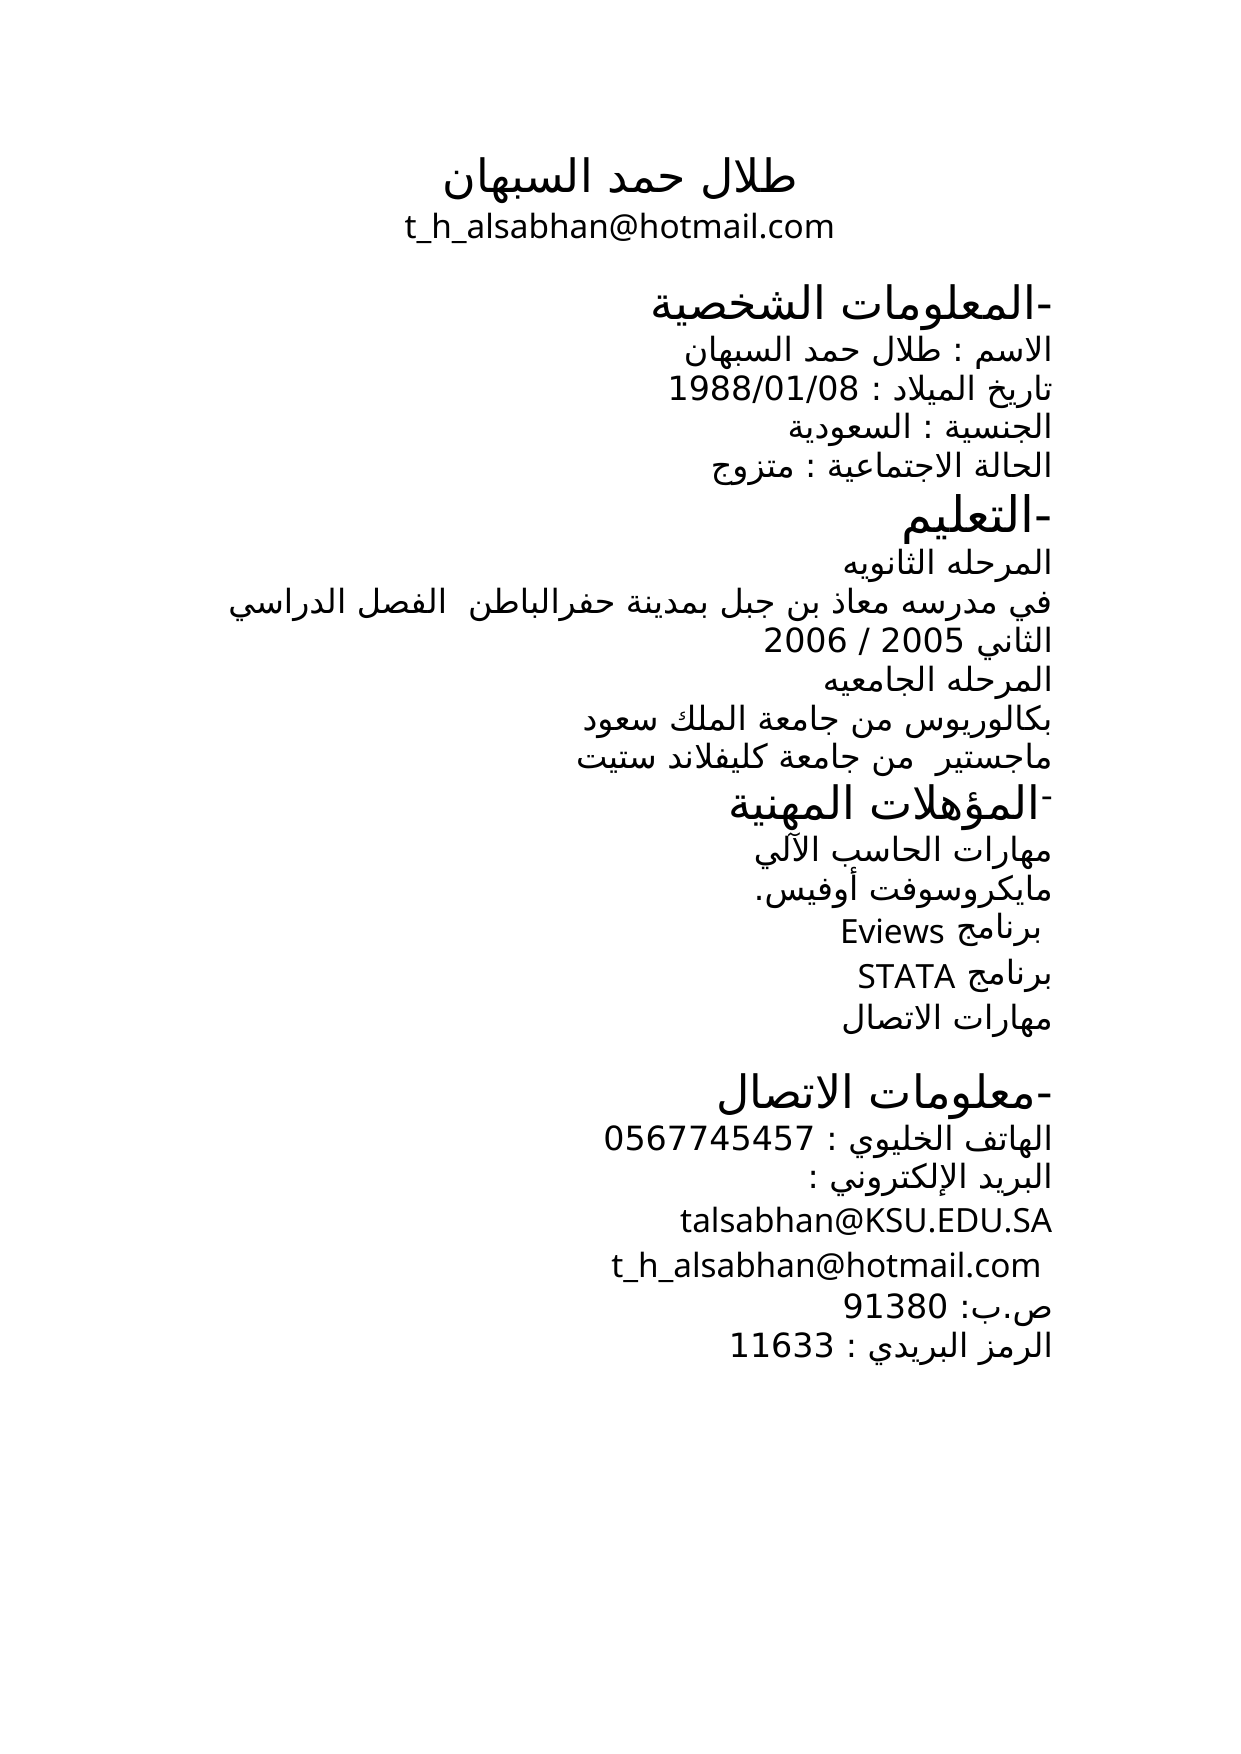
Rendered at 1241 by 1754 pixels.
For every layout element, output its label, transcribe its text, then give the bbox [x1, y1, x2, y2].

text في مدرسه معاذ بن جبل بمدينة حفرالباطن الفصل الدراسي الثاني 2005 / 2006 [187, 583, 1053, 660]
text -المعلومات الشخصية الاسم : طلال حمد السبهان تاريخ الميلاد : 1988/01/08 الجنسية : السعودية الحالة الاجتماعية : متزوج [187, 277, 1053, 486]
text ماجستير من جامعة كليفلاند ستيت [187, 738, 1053, 777]
text المرحله الجامعيه بكالوريوس من جامعة الملك سعود [187, 660, 1053, 738]
text -التعليم [187, 486, 1053, 544]
text طلال حمد السبهان t_h_alsabhan@hotmail.com [187, 150, 1053, 277]
text -المؤهلات المهنية مهارات الحاسب الآلي مايكروسوفت أوفيس. برنامج Eviews [187, 777, 1053, 953]
text برنامج STATA مهارات الاتصال [187, 953, 1053, 1066]
text t_h_alsabhan@hotmail.com ص.ب: 91380 الرمز البريدي : 11633 [187, 1242, 1053, 1365]
text المرحله الثانويه [187, 544, 1053, 583]
text talsabhan@KSU.EDU.SA [187, 1197, 1053, 1242]
text -معلومات الاتصال الهاتف الخليوي : 0567745457 البريد الإلكتروني : [187, 1066, 1053, 1197]
